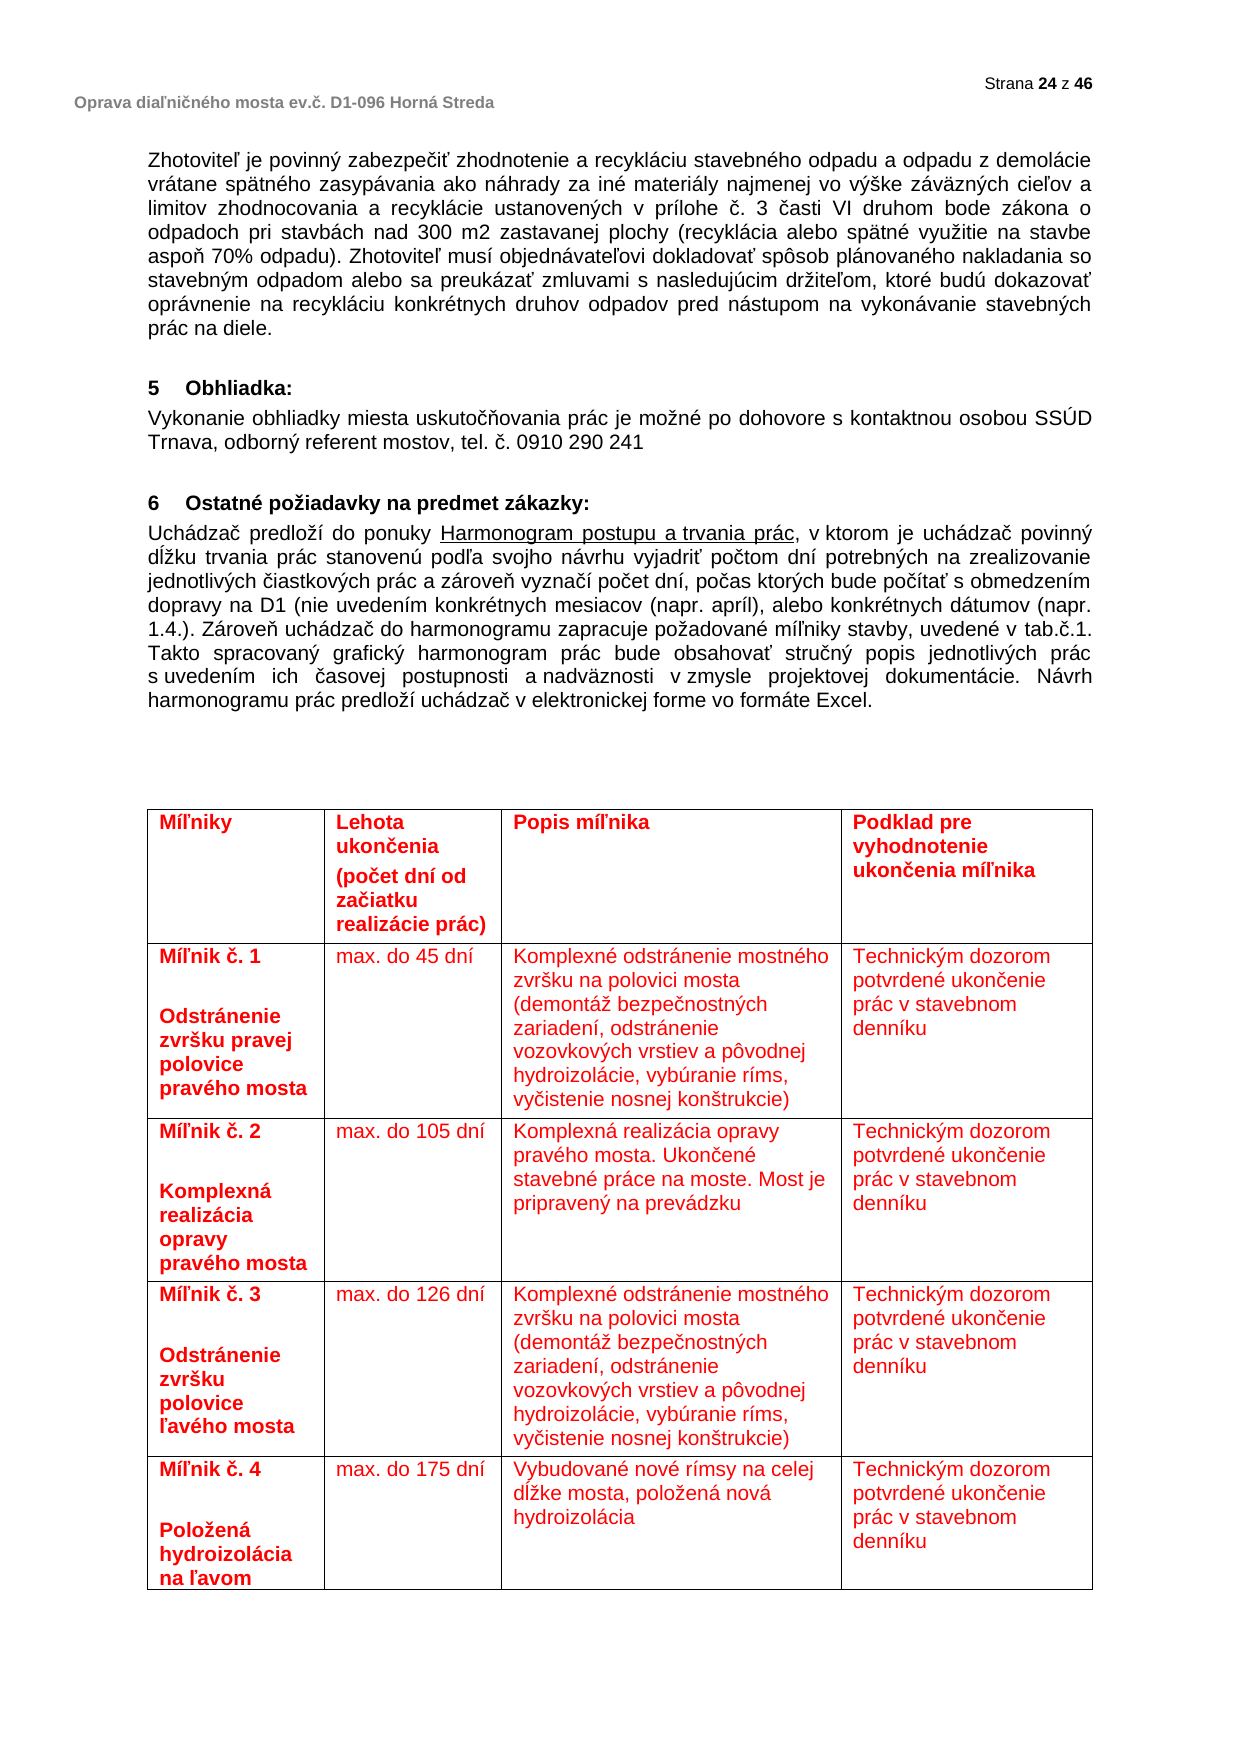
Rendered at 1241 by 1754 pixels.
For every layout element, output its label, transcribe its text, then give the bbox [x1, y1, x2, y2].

table_header Podklad pre vyhodnotenie ukončenia míľnika [842, 810, 1092, 942]
table_header Míľniky [148, 810, 324, 942]
table_cell Technickým dozorom potvrdené ukončenie prác v stavebnom denníku [842, 944, 1092, 1117]
table_cell Míľnik č. 2 Komplexná realizácia opravy pravého mosta [148, 1119, 324, 1281]
text Uchádzač predloží do ponuky Harmonogram postupu a trvania prác, v ktorom je uchádzač povinný dĺžku trvania prác stanovenú podľa svojho návrhu vyjadriť počtom dní potrebných na zrealizovanie jednotlivých čiastkových prác a zároveň vyznačí počet dní, počas ktorých bude počítať s obmedzením dopravy na D1 (nie uvedením konkrétnych mesiacov (napr. apríl), alebo konkrétnych dátumov (napr. 1.4.). Zároveň uchádzač do harmonogramu zapracuje požadované míľniky stavby, uvedené v tab.č.1. Takto spracovaný grafický harmonogram prác bude obsahovať stručný popis jednotlivých prác s uvedením ich časovej postupnosti a nadväznosti v zmysle projektovej dokumentácie. Návrh harmonogramu prác predloží uchádzač v elektronickej forme vo formáte Excel. [148, 521, 1093, 712]
table_cell max. do 105 dní [325, 1119, 501, 1281]
list Obhliadka: [148, 376, 1093, 400]
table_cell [502, 1457, 841, 1589]
table_cell max. do 126 dní [325, 1282, 501, 1456]
list Ostatné požiadavky na predmet zákazky: [148, 490, 1093, 514]
table_cell Komplexná realizácia opravy pravého mosta. Ukončené stavebné práce na moste. Most je pripravený na prevádzku [502, 1119, 841, 1281]
table_cell Míľnik č. 3 Odstránenie zvršku polovice ľavého mosta [148, 1282, 324, 1456]
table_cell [842, 1457, 1092, 1589]
text Zhotoviteľ je povinný zabezpečiť zhodnotenie a recykláciu stavebného odpadu a odpadu z demolácie vrátane spätného zasypávania ako náhrady za iné materiály najmenej vo výške záväzných cieľov a limitov zhodnocovania a recyklácie ustanovených v prílohe č. 3 časti VI druhom bode zákona o odpadoch pri stavbách nad 300 m2 zastavanej plochy (recyklácia alebo spätné využitie na stavbe aspoň 70% odpadu). Zhotoviteľ musí objednávateľovi dokladovať spôsob plánovaného nakladania so stavebným odpadom alebo sa preukázať zmluvami s nasledujúcim držiteľom, ktoré budú dokazovať oprávnenie na recykláciu konkrétnych druhov odpadov pred nástupom na vykonávanie stavebných prác na diele. [148, 148, 1093, 339]
table_cell Míľnik č. 1 Odstránenie zvršku pravej polovice pravého mosta [148, 944, 324, 1117]
table_cell Technickým dozorom potvrdené ukončenie prác v stavebnom denníku [842, 1119, 1092, 1281]
table_cell max. do 175 dní [325, 1457, 501, 1589]
text Vykonanie obhliadky miesta uskutočňovania prác je možné po dohovore s kontaktnou osobou SSÚD Trnava, odborný referent mostov, tel. č. 0910 290 241 [148, 406, 1093, 454]
table_cell Komplexné odstránenie mostného zvršku na polovici mosta (demontáž bezpečnostných zariadení, odstránenie vozovkových vrstiev a pôvodnej hydroizolácie, vybúranie ríms, vyčistenie nosnej konštrukcie) [502, 944, 841, 1117]
table_cell Technickým dozorom potvrdené ukončenie prác v stavebnom denníku [842, 1282, 1092, 1456]
table_cell max. do 45 dní [325, 944, 501, 1117]
table_header Popis míľnika [502, 810, 841, 942]
table_cell Komplexné odstránenie mostného zvršku na polovici mosta (demontáž bezpečnostných zariadení, odstránenie vozovkových vrstiev a pôvodnej hydroizolácie, vybúranie ríms, vyčistenie nosnej konštrukcie) [502, 1282, 841, 1456]
table_header Lehota ukončenia (počet dní od začiatku realizácie prác) [325, 810, 501, 942]
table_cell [148, 1457, 324, 1589]
